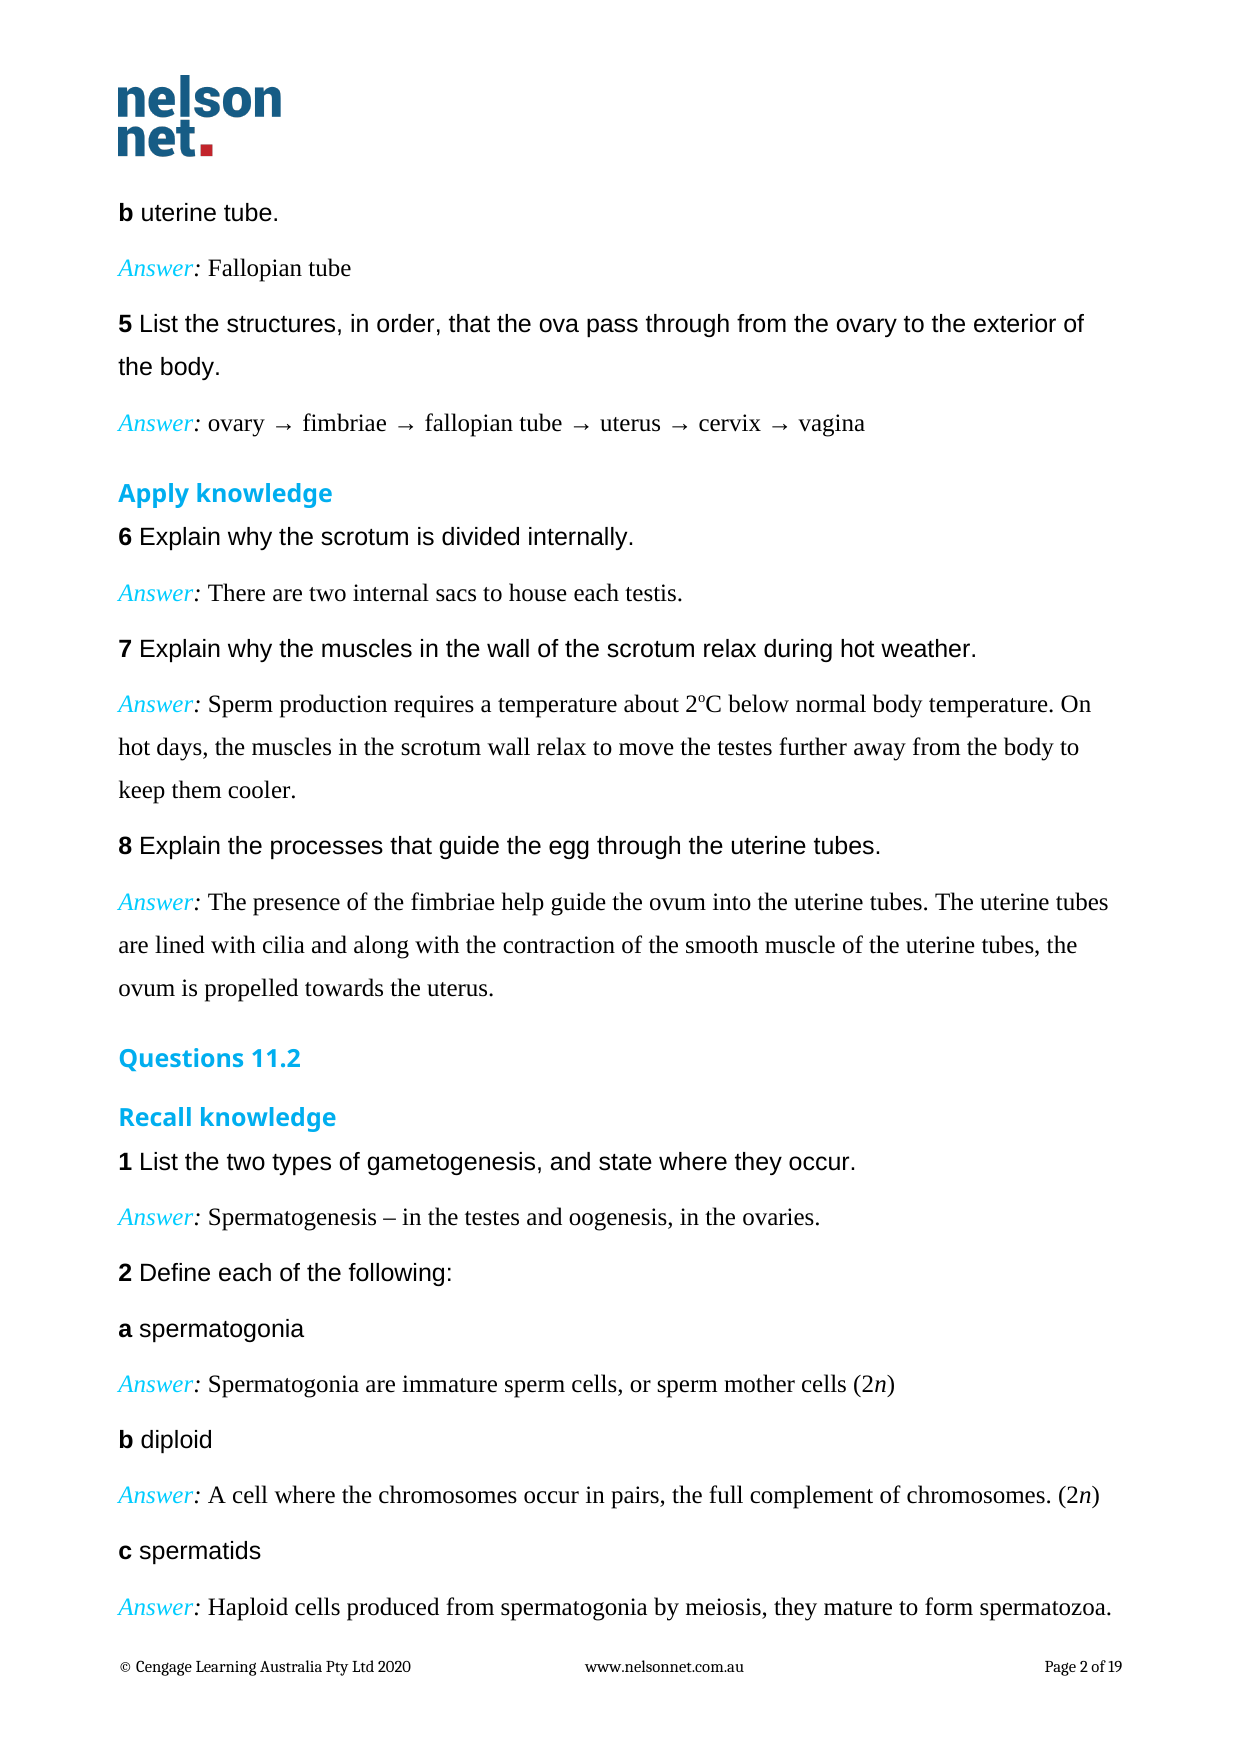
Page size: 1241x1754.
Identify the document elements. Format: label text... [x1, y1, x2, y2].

text 7 Explain why the muscles in the wall of the scrotum relax during hot weather. [118, 633, 1122, 662]
text Answer: Haploid cells produced from spermatogonia by meiosis, they mature to form spermatozoa. [118, 1592, 1122, 1620]
text 2 Define each of the following: [118, 1258, 1122, 1287]
text Answer: A cell where the chromosomes occur in pairs, the full complement of chromosomes. (2n) [118, 1480, 1122, 1509]
text Answer: Fallopian tube [118, 253, 1122, 282]
text b uterine tube. [118, 198, 1122, 226]
text a spermatogonia [118, 1313, 1122, 1342]
text 6 Explain why the scrotum is divided internally. [118, 522, 1122, 551]
text Apply knowledge [118, 476, 1122, 510]
text 8 Explain the processes that guide the egg through the uterine tubes. [118, 831, 1122, 860]
text Answer: ovary → fimbriae → fallopian tube → uterus → cervix → vagina [118, 408, 1122, 436]
text Answer: Spermatogenesis – in the testes and oogenesis, in the ovaries. [118, 1202, 1122, 1231]
text Questions 11.2 [118, 1041, 1122, 1075]
text Answer: There are two internal sacs to house each testis. [118, 578, 1122, 607]
text Answer: Sperm production requires a temperature about 2oC below normal body temperature. On hot days, the muscles in the scrotum wall relax to move the testes further away from the body to keep them cooler. [118, 689, 1122, 804]
text 5 List the structures, in order, that the ova pass through from the ovary to the exterior of the body. [118, 309, 1122, 381]
picture [118, 75, 281, 157]
text 1 List the two types of gametogenesis, and state where they occur. [118, 1147, 1122, 1175]
text Answer: Spermatogonia are immature sperm cells, or sperm mother cells (2n) [118, 1369, 1122, 1398]
text c spermatids [118, 1536, 1122, 1565]
text Recall knowledge [118, 1100, 1122, 1134]
text b diploid [118, 1425, 1122, 1453]
text Answer: The presence of the fimbriae help guide the ovum into the uterine tubes. The uterine tubes are lined with cilia and along with the contraction of the smooth muscle of the uterine tubes, the ovum is propelled towards the uterus. [118, 887, 1122, 1002]
